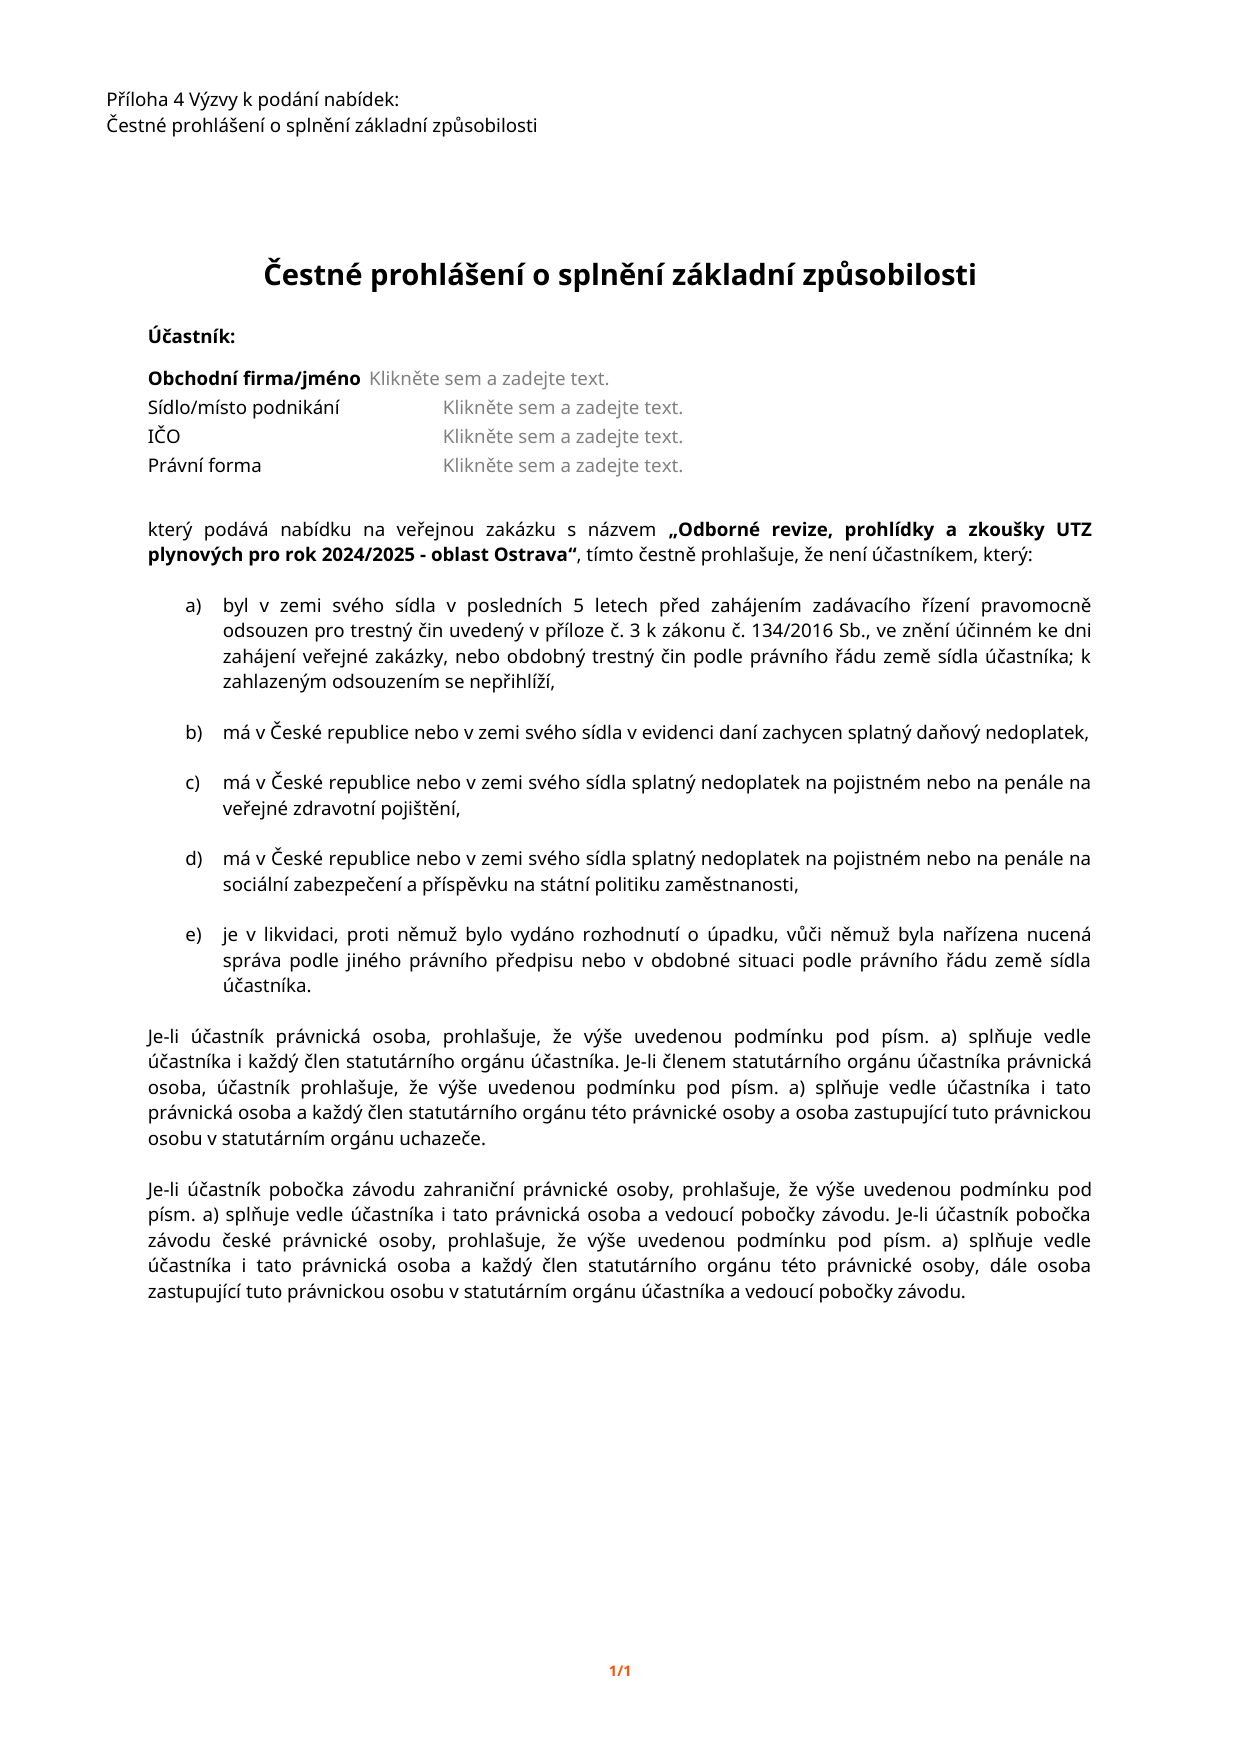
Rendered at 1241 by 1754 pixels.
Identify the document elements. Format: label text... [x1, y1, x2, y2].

text Účastník: [148, 318, 1093, 349]
text který podává nabídku na veřejnou zakázku s názvem „Odborné revize, prohlídky a zkoušky UTZ plynových pro rok 2024/2025 - oblast Ostrava“, tímto čestně prohlašuje, že není účastníkem, který: [148, 516, 1093, 567]
text Je-li účastník právnická osoba, prohlašuje, že výše uvedenou podmínku pod písm. a) splňuje vedle účastníka i každý člen statutárního orgánu účastníka. Je-li členem statutárního orgánu účastníka právnická osoba, účastník prohlašuje, že výše uvedenou podmínku pod písm. a) splňuje vedle účastníka i tato právnická osoba a každý člen statutárního orgánu této právnické osoby a osoba zastupující tuto právnickou osobu v statutárním orgánu uchazeče. [148, 1023, 1093, 1151]
text IČO [148, 420, 1093, 449]
text Je-li účastník pobočka závodu zahraniční právnické osoby, prohlašuje, že výše uvedenou podmínku pod písm. a) splňuje vedle účastníka i tato právnická osoba a vedoucí pobočky závodu. Je-li účastník pobočka závodu české právnické osoby, prohlašuje, že výše uvedenou podmínku pod písm. a) splňuje vedle účastníka i tato právnická osoba a každý člen statutárního orgánu této právnické osoby, dále osoba zastupující tuto právnickou osobu v statutárním orgánu účastníka a vedoucí pobočky závodu. [148, 1176, 1093, 1304]
list má v České republice nebo v zemi svého sídla splatný nedoplatek na pojistném nebo na penále na sociální zabezpečení a příspěvku na státní politiku zaměstnanosti, [185, 846, 1093, 897]
list je v likvidaci, proti němuž bylo vydáno rozhodnutí o úpadku, vůči němuž byla nařízena nucená správa podle jiného právního předpisu nebo v obdobné situaci podle právního řádu země sídla účastníka. [185, 922, 1093, 998]
text Právní forma [148, 449, 1093, 478]
list byl v zemi svého sídla v posledních 5 letech před zahájením zadávacího řízení pravomocně odsouzen pro trestný čin uvedený v příloze č. 3 k zákonu č. 134/2016 Sb., ve znění účinném ke dni zahájení veřejné zakázky, nebo obdobný trestný čin podle právního řádu země sídla účastníka; k zahlazeným odsouzením se nepřihlíží, [185, 592, 1093, 694]
text Obchodní firma/jméno [148, 362, 1093, 391]
title Čestné prohlášení o splnění základní způsobilosti [148, 254, 1093, 293]
text Sídlo/místo podnikání [148, 391, 1093, 420]
list má v České republice nebo v zemi svého sídla v evidenci daní zachycen splatný daňový nedoplatek, [185, 719, 1093, 744]
list má v České republice nebo v zemi svého sídla splatný nedoplatek na pojistném nebo na penále na veřejné zdravotní pojištění, [185, 769, 1093, 821]
